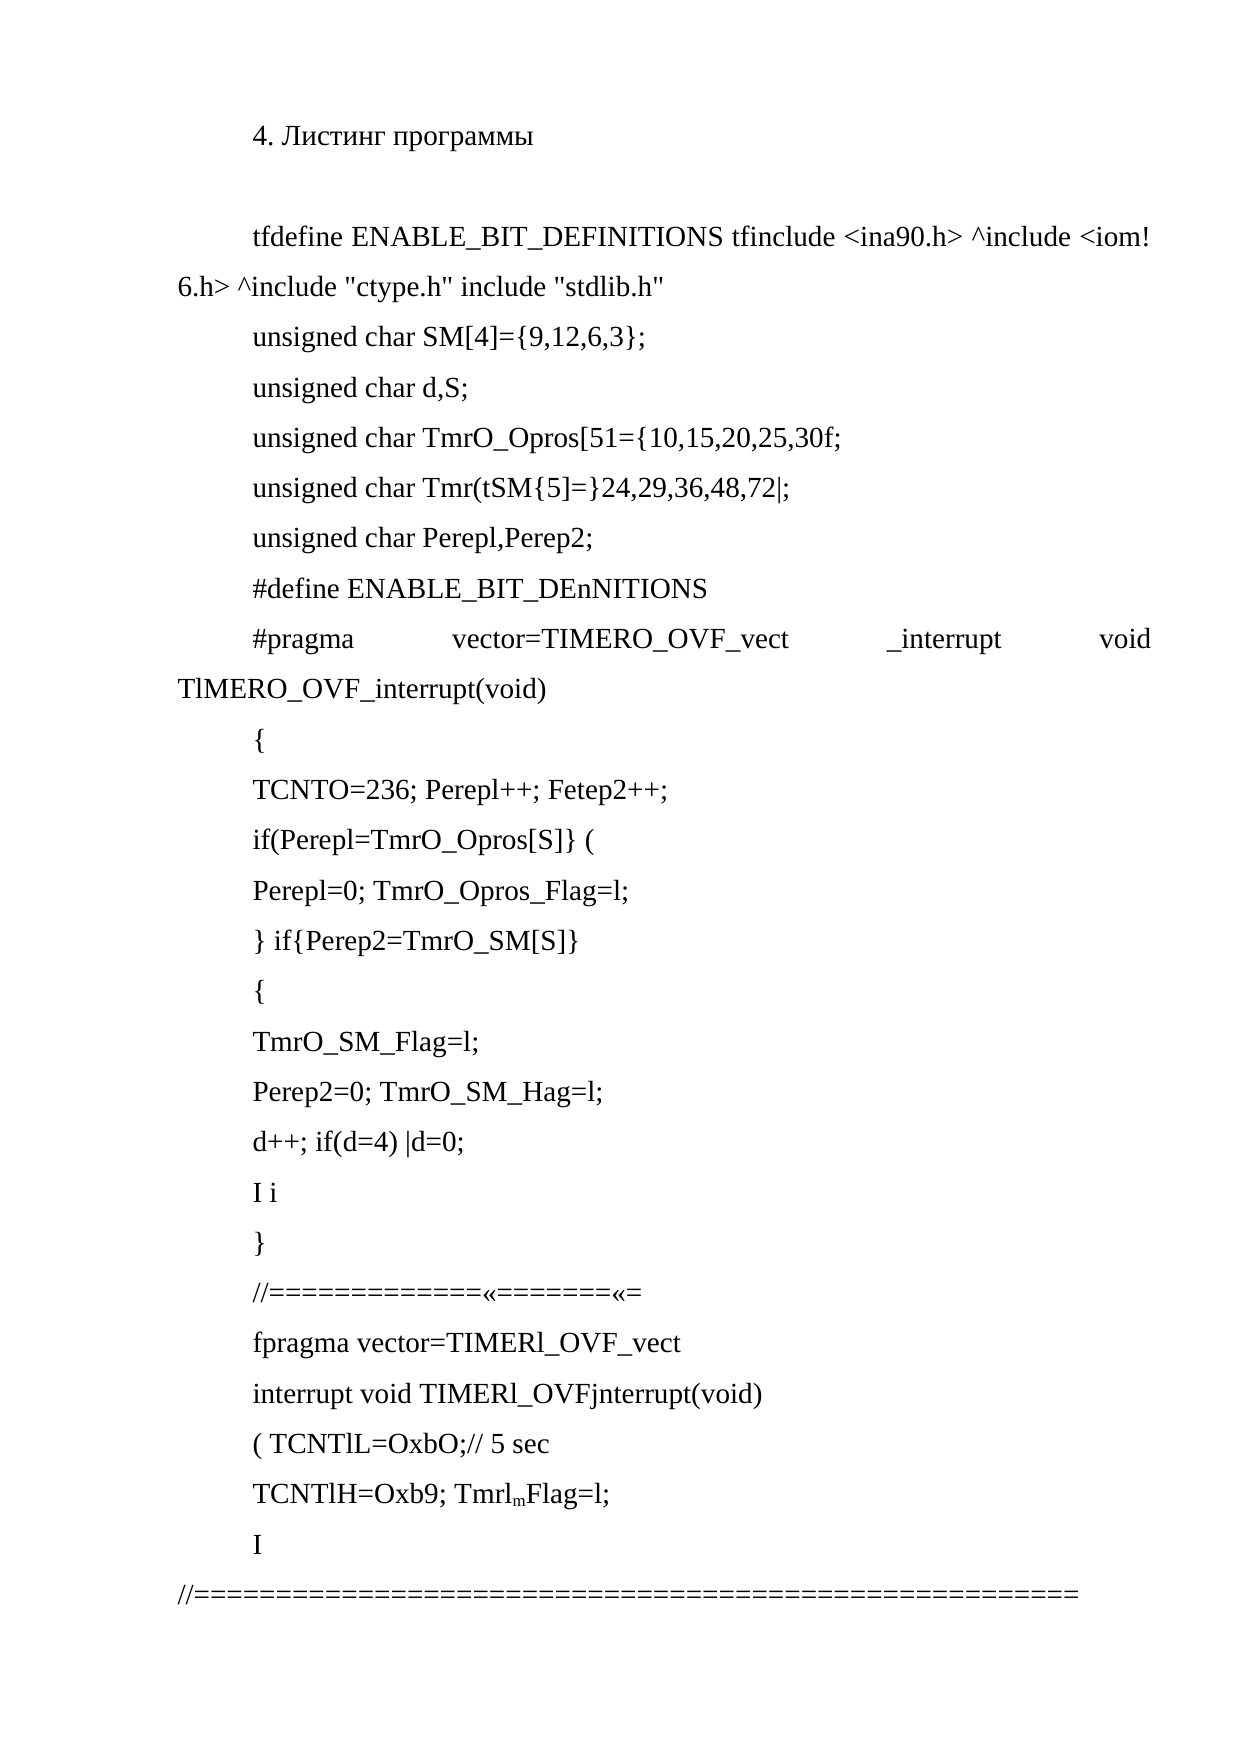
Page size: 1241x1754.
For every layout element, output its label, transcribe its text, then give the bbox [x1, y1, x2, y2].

text ( TCNTlL=OxbO;// 5 sec [177, 1426, 1152, 1460]
text I //====================================================== [177, 1527, 1152, 1611]
text unsigned char d,S; [177, 370, 1152, 403]
text Perepl=0; TmrO_Opros_Flag=l; [177, 873, 1152, 906]
text 4. Листинг программы [177, 118, 1152, 152]
text unsigned char TmrO_Opros[51={10,15,20,25,30f; [177, 420, 1152, 453]
text TCNTlH=Oxb9; TmrlmFlag=l; [177, 1477, 1152, 1510]
text } if{Perep2=TmrO_SM[S]} [177, 923, 1152, 957]
text unsigned char Perepl,Perep2; [177, 521, 1152, 554]
text unsigned char SM[4]={9,12,6,3}; [177, 319, 1152, 353]
text //=============«=======«= [177, 1275, 1152, 1309]
text #define ENABLE_BIT_DEnNITIONS [177, 571, 1152, 604]
text TCNTO=236; Perepl++; Fetep2++; [177, 772, 1152, 806]
text interrupt void TIMERl_OVFjnterrupt(void) [177, 1376, 1152, 1409]
text } [177, 1225, 1152, 1258]
text if(Perepl=TmrO_Opros[S]} ( [177, 822, 1152, 856]
text Perep2=0; TmrO_SM_Hag=l; [177, 1074, 1152, 1108]
text { [177, 973, 1152, 1007]
text fpragma vector=TIMERl_OVF_vect [177, 1326, 1152, 1359]
text d++; if(d=4) |d=0; [177, 1124, 1152, 1158]
text #pragma vector=TIMERO_OVF_vect _interrupt void TlMERO_OVF_interrupt(void) [177, 621, 1152, 705]
text I i [177, 1175, 1152, 1208]
text { [177, 722, 1152, 755]
text TmrO_SM_Flag=l; [177, 1024, 1152, 1057]
text unsigned char Tmr(tSM{5]=}24,29,36,48,72|; [177, 470, 1152, 504]
text tfdefine ENABLE_BIT_DEFINITIONS tfinclude <ina90.h> ^include <iom!6.h> ^include "ctype.h" include "stdlib.h" [177, 219, 1152, 303]
